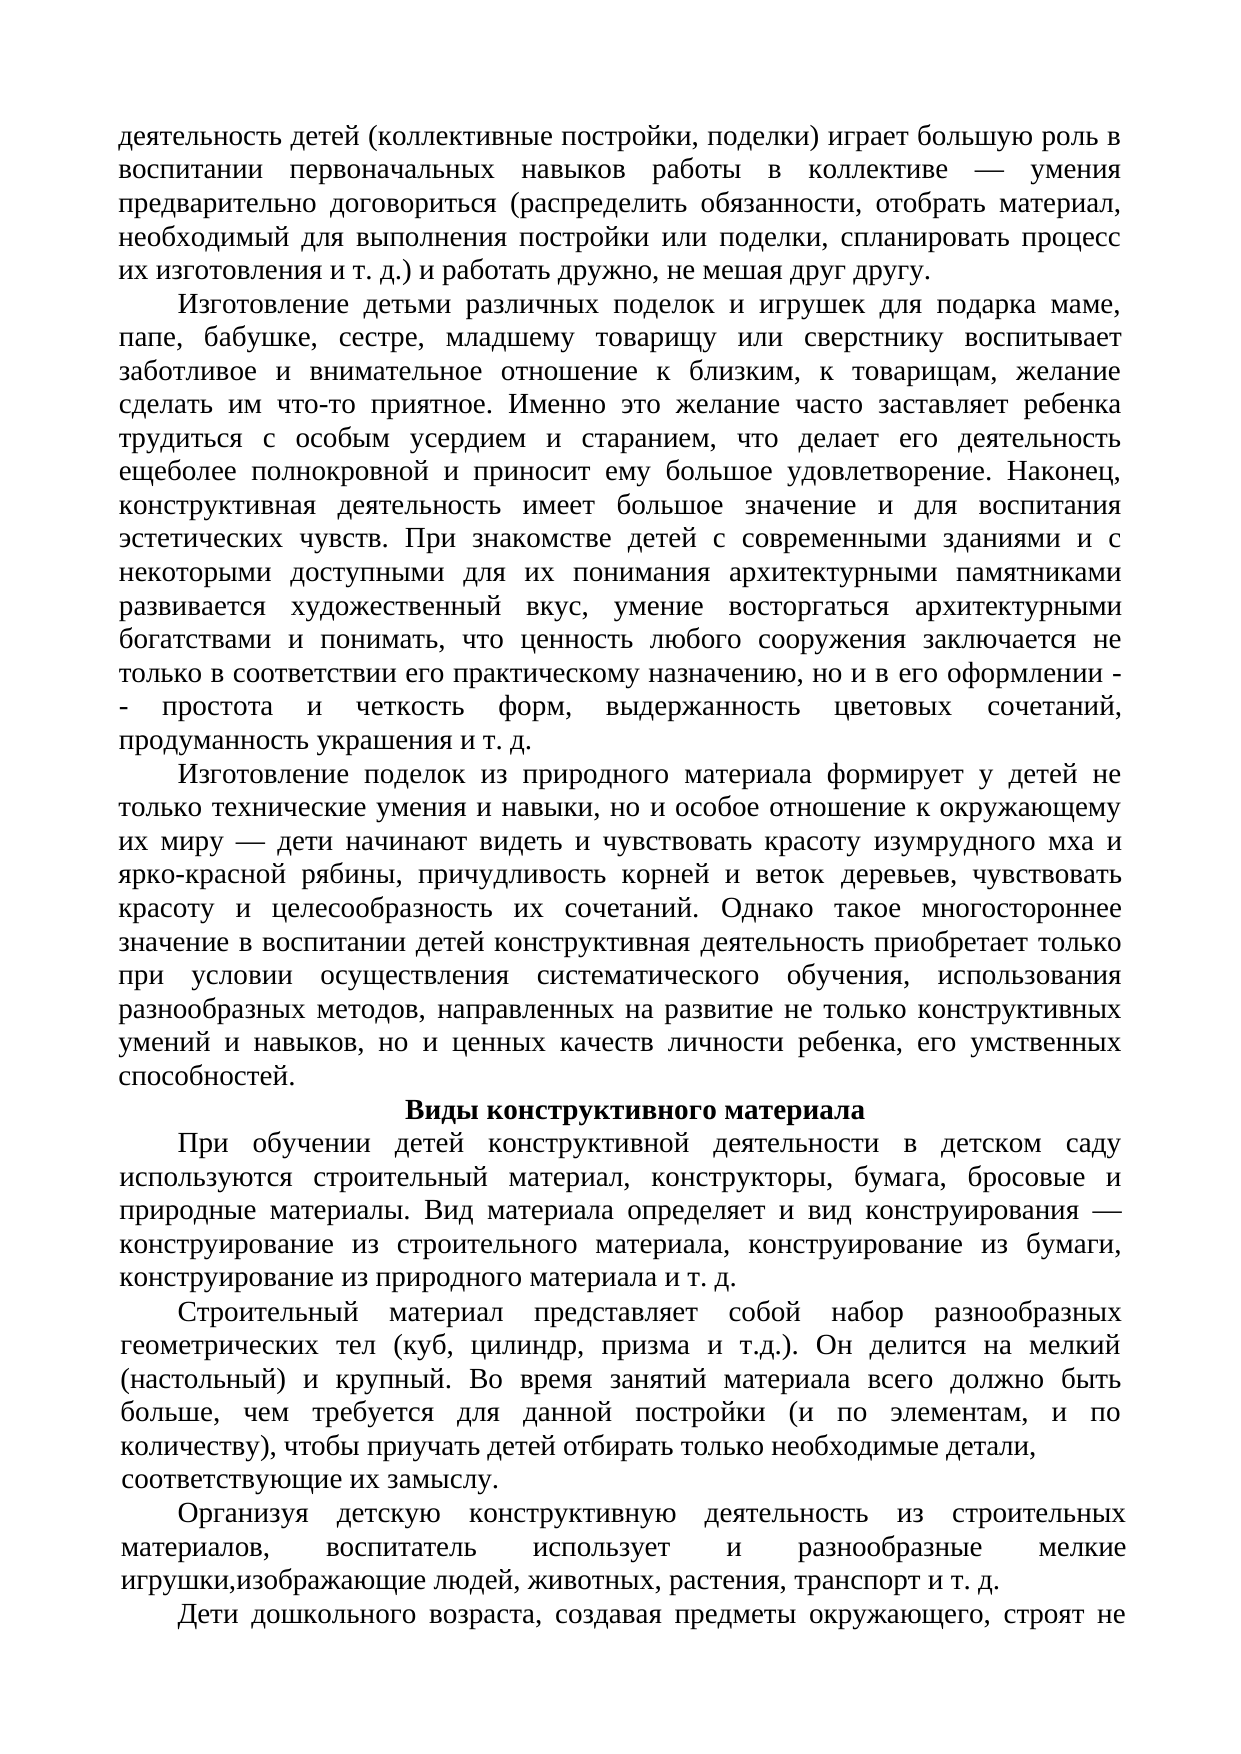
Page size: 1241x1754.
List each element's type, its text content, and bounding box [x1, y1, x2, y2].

text соответствующие их замыслу. [121, 1461, 1122, 1495]
text Изготовление детьми различных поделок и игрушек для подарка маме, папе, бабушке, сестре, младшему товарищу или сверстнику воспитывает заботливое и внимательное отношение к близким, к товарищам, желание сделать им что-то приятное. Именно это желание часто заставляет ребенка трудиться с особым усердием и старанием, что делает его деятельность ещеболее полнокровной и приносит ему большое удовлетворение. Наконец, конструктивная деятельность имеет большое значение и для воспитания эстетических чувств. При знакомстве детей с современными зданиями и с некоторыми доступными для их понимания архитектурными памятниками развивается художественный вкус, умение восторгаться архитектурными богатствами и понимать, что ценность любого сооружения заключается не только в соответствии его практическому назначению, но и в его оформлении - - простота и четкость форм, выдержанность цветовых сочетаний, продуманность украшения и т. д. [119, 286, 1122, 755]
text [118, 118, 1122, 286]
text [121, 1597, 1127, 1630]
text Изготовление поделок из природного материала формирует у детей не только технические умения и навыки, но и особое отношение к окружающему их миру — дети начинают видеть и чувствовать красоту изумрудного мха и ярко-красной рябины, причудливость корней и веток деревьев, чувствовать красоту и целесообразность их сочетаний. Однако такое многостороннее значение в воспитании детей конструктивная деятельность приобретает только при условии осуществления систематического обучения, использования разнообразных методов, направленных на развитие не только конструктивных умений и навыков, но и ценных качеств личности ребенка, его умственных способностей. [118, 756, 1122, 1091]
text Организуя детскую конструктивную деятельность из строительных материалов, воспитатель использует и разнообразные мелкие игрушки,изображающие людей, животных, растения, транспорт и т. д. [121, 1495, 1127, 1596]
text Строительный материал представляет собой набор разнообразных геометрических тел (куб, цилиндр, призма и т.д.). Он делится на мелкий (настольный) и крупный. Во время занятий материала всего должно быть больше, чем требуется для данной постройки (и по элементам, и по количеству), чтобы приучать детей отбирать только необходимые детали, [120, 1294, 1122, 1461]
text Виды конструктивного материала [118, 1092, 1122, 1125]
text При обучении детей конструктивной деятельности в детском саду используются строительный материал, конструкторы, бумага, бросовые и природные материалы. Вид материала определяет и вид конструирования — конструирование из строительного материала, конструирование из бумаги, конструирование из природного материала и т. д. [119, 1125, 1122, 1293]
